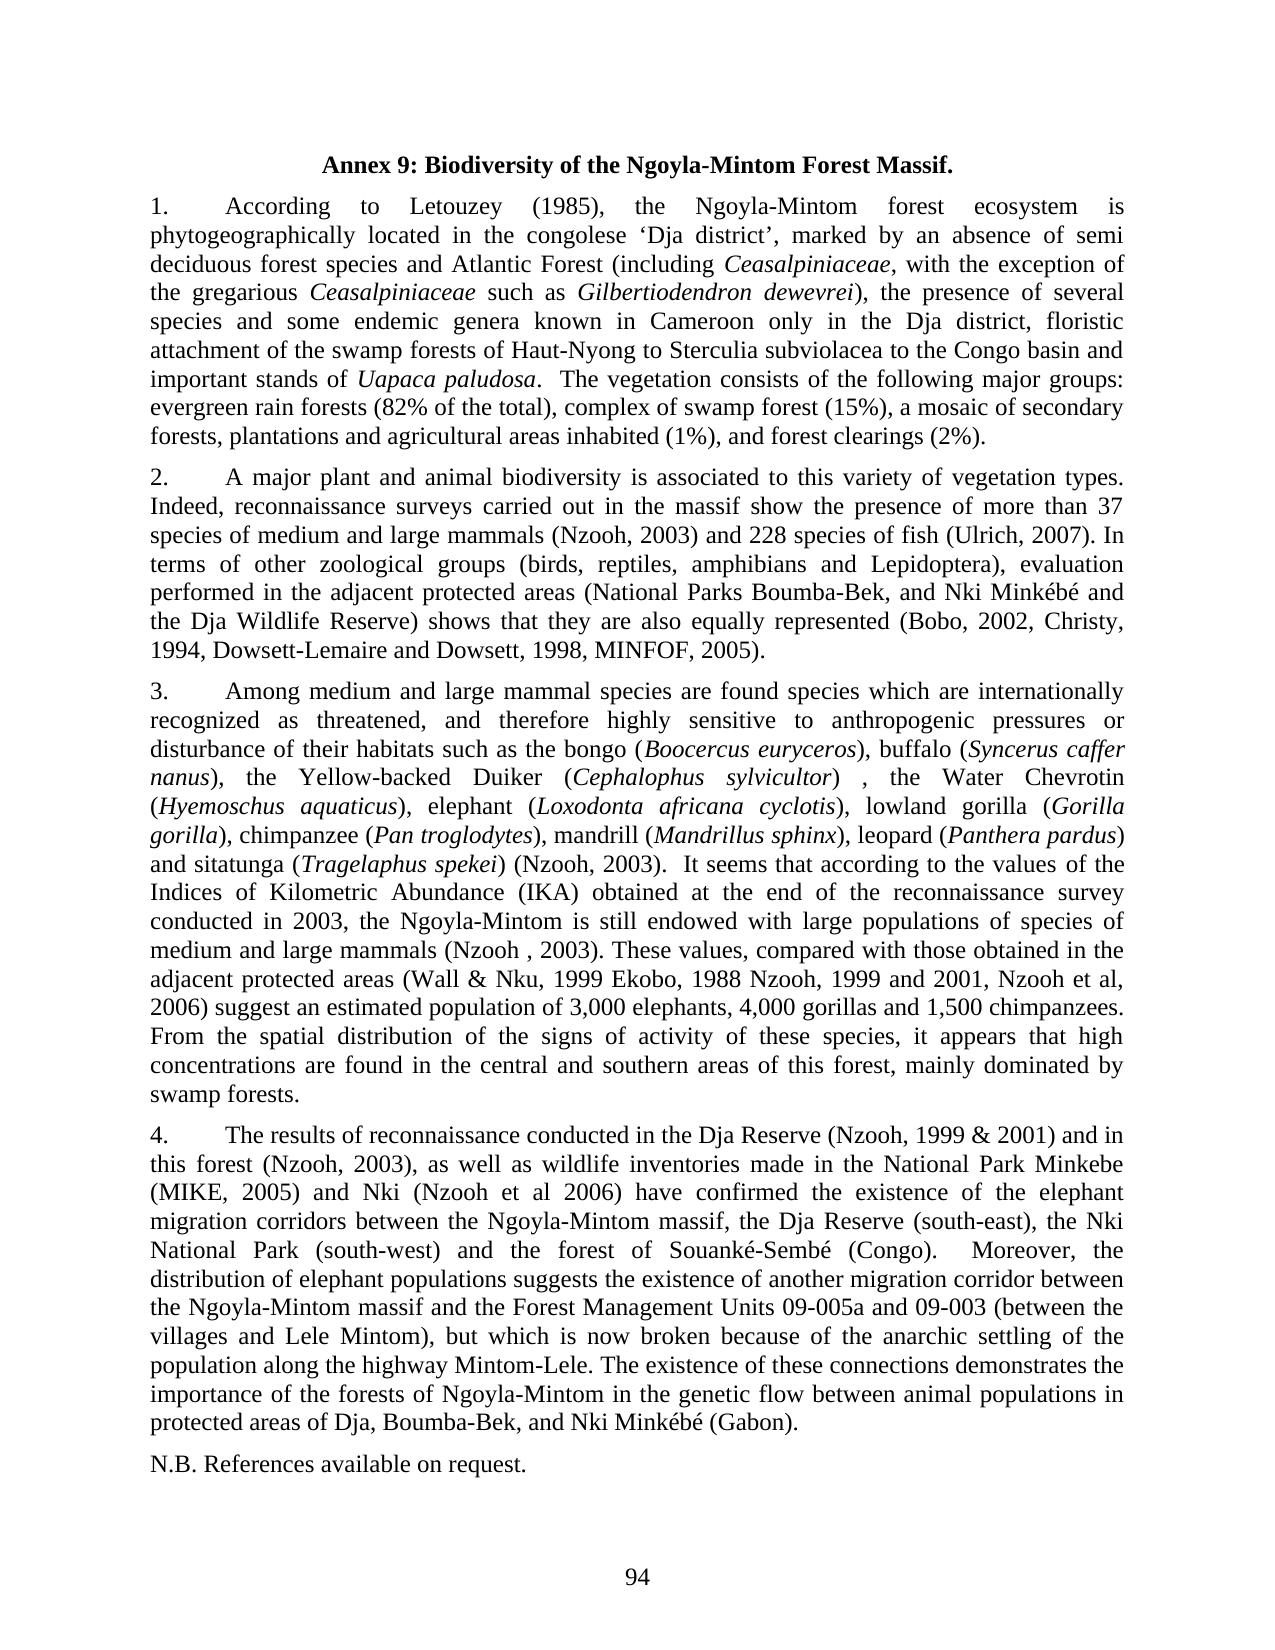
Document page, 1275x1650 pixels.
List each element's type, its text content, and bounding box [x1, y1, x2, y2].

list The results of reconnaissance conducted in the Dja Reserve (Nzooh, 1999 & 2001) and in this forest (Nzooh, 2003), as well as wildlife inventories made in the National Park Minkebe (MIKE, 2005) and Nki (Nzooh et al 2006) have confirmed the existence of the elephant migration corridors between the Ngoyla-Mintom massif, the Dja Reserve (south-east), the Nki National Park (south-west) and the forest of Souanké-Sembé (Congo). Moreover, the distribution of elephant populations suggests the existence of another migration corridor between the Ngoyla-Mintom massif and the Forest Management Units 09-005a and 09-003 (between the villages and Lele Mintom), but which is now broken because of the anarchic settling of the population along the highway Mintom-Lele. The existence of these connections demonstrates the importance of the forests of Ngoyla-Mintom in the genetic flow between animal populations in protected areas of Dja, Boumba-Bek, and Nki Minkébé (Gabon). [150, 1120, 1125, 1436]
list A major plant and animal biodiversity is associated to this variety of vegetation types. Indeed, reconnaissance surveys carried out in the massif show the presence of more than 37 species of medium and large mammals (Nzooh, 2003) and 228 species of fish (Ulrich, 2007). In terms of other zoological groups (birds, reptiles, amphibians and Lepidoptera), evaluation performed in the adjacent protected areas (National Parks Boumba-Bek, and Nki Minkébé and the Dja Wildlife Reserve) shows that they are also equally represented (Bobo, 2002, Christy, 1994, Dowsett-Lemaire and Dowsett, 1998, MINFOF, 2005). [150, 462, 1125, 664]
text N.B. References available on request. [150, 1449, 1125, 1477]
list According to Letouzey (1985), the Ngoyla-Mintom forest ecosystem is phytogeographically located in the congolese ‘Dja district’, marked by an absence of semi deciduous forest species and Atlantic Forest (including Ceasalpiniaceae, with the exception of the gregarious Ceasalpiniaceae such as Gilbertiodendron dewevrei), the presence of several species and some endemic genera known in Cameroon only in the Dja district, floristic attachment of the swamp forests of Haut-Nyong to Sterculia subviolacea to the Congo basin and important stands of Uapaca paludosa. The vegetation consists of the following major groups: evergreen rain forests (82% of the total), complex of swamp forest (15%), a mosaic of secondary forests, plantations and agricultural areas inhabited (1%), and forest clearings (2%). [150, 191, 1125, 450]
list Among medium and large mammal species are found species which are internationally recognized as threatened, and therefore highly sensitive to anthropogenic pressures or disturbance of their habitats such as the bongo (Boocercus euryceros), buffalo (Syncerus caffer nanus), the Yellow-backed Duiker (Cephalophus sylvicultor) , the Water Chevrotin (Hyemoschus aquaticus), elephant (Loxodonta africana cyclotis), lowland gorilla (Gorilla gorilla), chimpanzee (Pan troglodytes), mandrill (Mandrillus sphinx), leopard (Panthera pardus) and sitatunga (Tragelaphus spekei) (Nzooh, 2003). It seems that according to the values ​​of the Indices of Kilometric Abundance (IKA) obtained at the end of the reconnaissance survey conducted in 2003, the Ngoyla-Mintom is still endowed with large populations of species of medium and large mammals (Nzooh , 2003). These values, compared with those obtained in the adjacent protected areas (Wall & Nku, 1999 Ekobo, 1988 Nzooh, 1999 and 2001, Nzooh et al, 2006) suggest an estimated population of 3,000 elephants, 4,000 gorillas and 1,500 chimpanzees. From the spatial distribution of the signs of activity of these species, it appears that high concentrations are found in the central and southern areas of this forest, mainly dominated by swamp forests. [150, 676, 1125, 1107]
subtitle Annex 9: Biodiversity of the Ngoyla-Mintom Forest Massif. [150, 150, 1125, 179]
